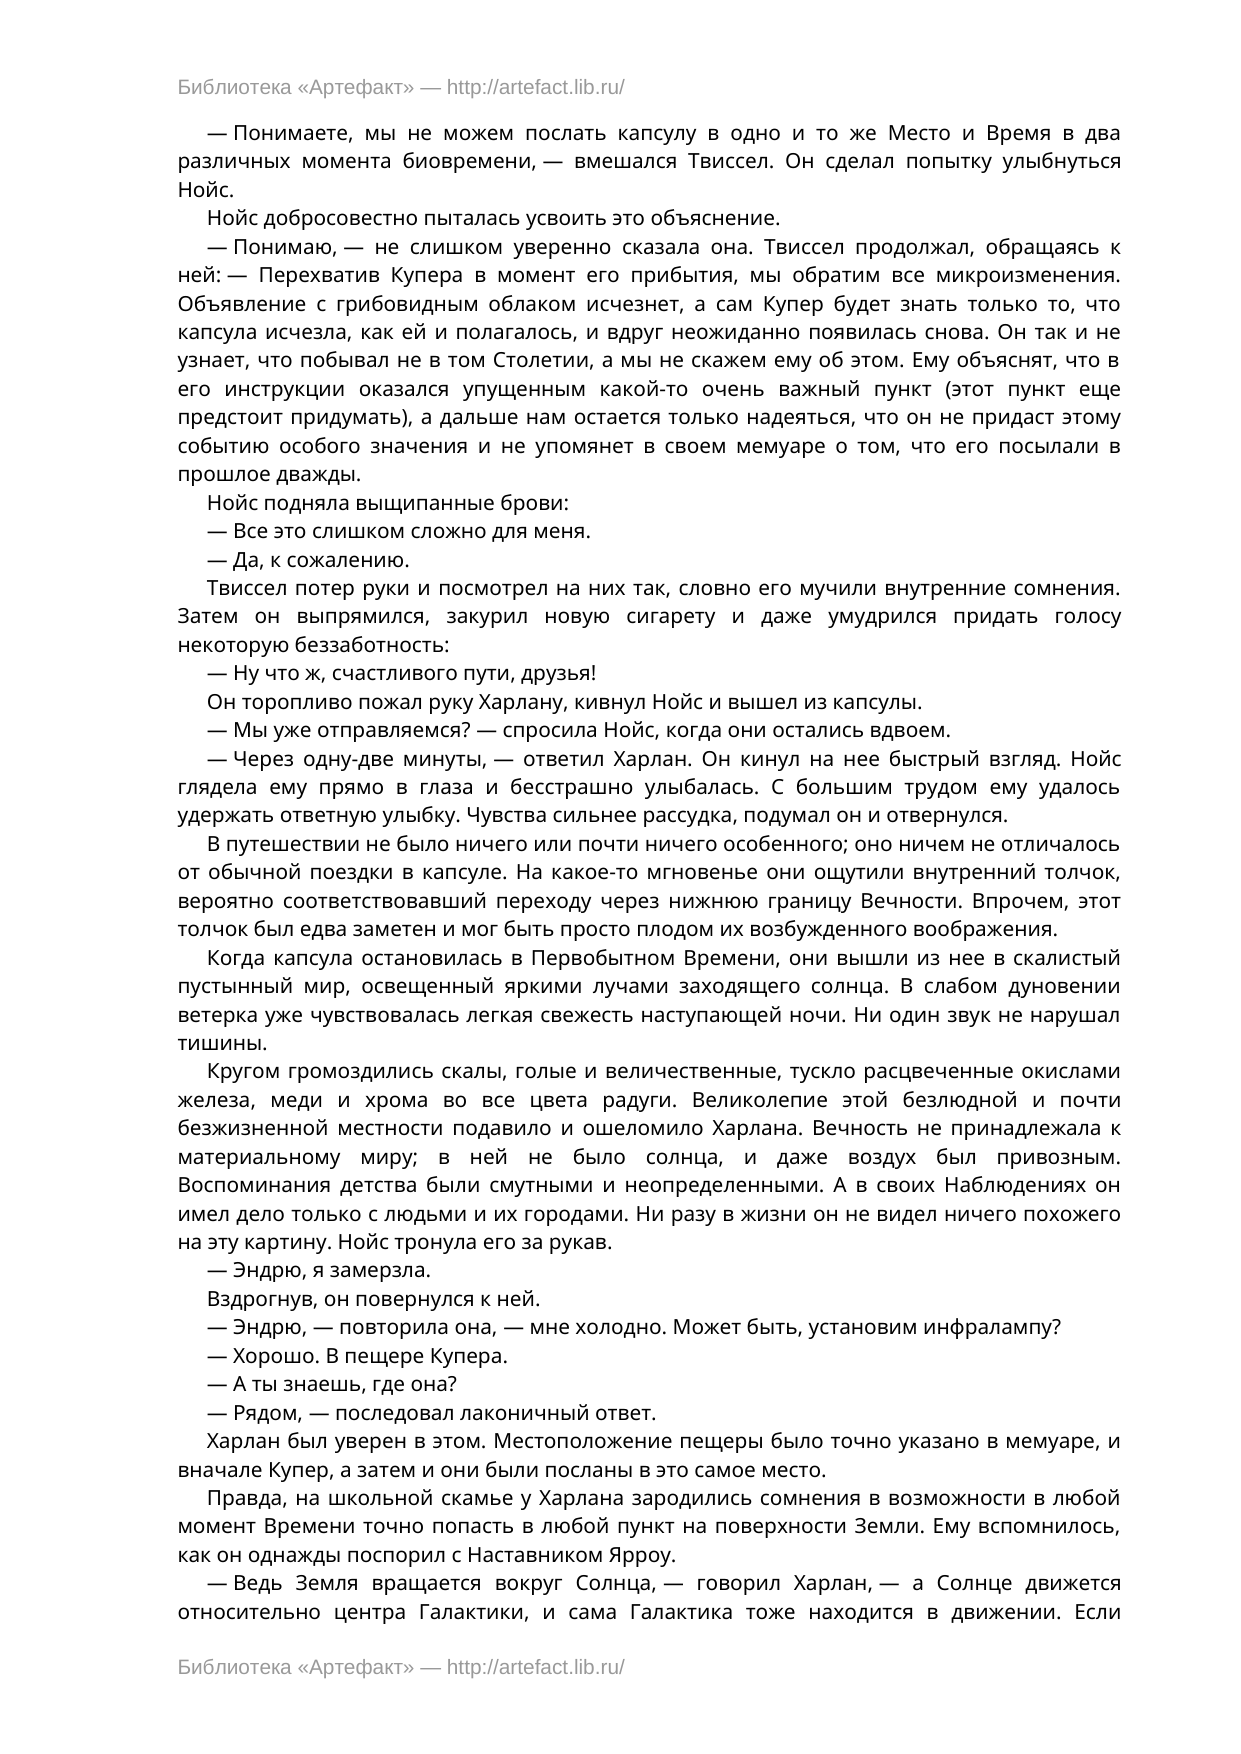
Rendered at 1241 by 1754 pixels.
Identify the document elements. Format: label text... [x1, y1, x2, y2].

text — А ты знаешь, где она? [177, 1369, 1122, 1398]
text — Через одну-две минуты, — ответил Харлан. Он кинул на нее быстрый взгляд. Нойс глядела ему прямо в глаза и бесстрашно улыбалась. С большим трудом ему удалось удержать ответную улыбку. Чувства сильнее рассудка, подумал он и отвернулся. [177, 744, 1122, 829]
text Правда, на школьной скамье у Харлана зародились сомнения в возможности в любой момент Времени точно попасть в любой пункт на поверхности Земли. Ему вспомнилось, как он однажды поспорил с Наставником Ярроу. [177, 1483, 1122, 1568]
text — Эндрю, — повторила она, — мне холодно. Может быть, установим инфралампу? [177, 1312, 1122, 1341]
text — Хорошо. В пещере Купера. [177, 1341, 1122, 1369]
text Он торопливо пожал руку Харлану, кивнул Нойс и вышел из капсулы. [177, 687, 1122, 715]
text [177, 1568, 1122, 1625]
text В путешествии не было ничего или почти ничего особенного; оно ничем не отличалось от обычной поездки в капсуле. На какое-то мгновенье они ощутили внутренний толчок, вероятно соответствовавший переходу через нижнюю границу Вечности. Впрочем, этот толчок был едва заметен и мог быть просто плодом их возбужденного воображения. [177, 829, 1122, 943]
text — Ну что ж, счастливого пути, друзья! [177, 658, 1122, 687]
text — Да, к сожалению. [177, 545, 1122, 573]
text — Все это слишком сложно для меня. [177, 516, 1122, 545]
text — Понимаете, мы не можем послать капсулу в одно и то же Место и Время в два различных момента биовремени, — вмешался Твиссел. Он сделал попытку улыбнуться Нойс. [177, 118, 1122, 203]
text Вздрогнув, он повернулся к ней. [177, 1284, 1122, 1312]
text — Мы уже отправляемся? — спросила Нойс, когда они остались вдвоем. [177, 715, 1122, 744]
text Харлан был уверен в этом. Местоположение пещеры было точно указано в мемуаре, и вначале Купер, а затем и они были посланы в это самое место. [177, 1426, 1122, 1483]
text Нойс подняла выщипанные брови: [177, 488, 1122, 516]
text — Понимаю, — не слишком уверенно сказала она. Твиссел продолжал, обращаясь к ней: — Перехватив Купера в момент его прибытия, мы обратим все микроизменения. Объявление с грибовидным облаком исчезнет, а сам Купер будет знать только то, что капсула исчезла, как ей и полагалось, и вдруг неожиданно появилась снова. Он так и не узнает, что побывал не в том Столетии, а мы не скажем ему об этом. Ему объяснят, что в его инструкции оказался упущенным какой-то очень важный пункт (этот пункт еще предстоит придумать), а дальше нам остается только надеяться, что он не придаст этому событию особого значения и не упомянет в своем мемуаре о том, что его посылали в прошлое дважды. [177, 232, 1122, 488]
text — Эндрю, я замерзла. [177, 1256, 1122, 1284]
text — Рядом, — последовал лаконичный ответ. [177, 1398, 1122, 1426]
text Кругом громоздились скалы, голые и величественные, тускло расцвеченные окислами железа, меди и хрома во все цвета радуги. Великолепие этой безлюдной и почти безжизненной местности подавило и ошеломило Харлана. Вечность не принадлежала к материальному миру; в ней не было солнца, и даже воздух был привозным. Воспоминания детства были смутными и неопределенными. А в своих Наблюдениях он имел дело только с людьми и их городами. Ни разу в жизни он не видел ничего похожего на эту картину. Нойс тронула его за рукав. [177, 1057, 1122, 1256]
text Нойс добросовестно пыталась усвоить это объяснение. [177, 203, 1122, 232]
text Когда капсула остановилась в Первобытном Времени, они вышли из нее в скалистый пустынный мир, освещенный яркими лучами заходящего солнца. В слабом дуновении ветерка уже чувствовалась легкая свежесть наступающей ночи. Ни один звук не нарушал тишины. [177, 943, 1122, 1057]
text Твиссел потер руки и посмотрел на них так, словно его мучили внутренние сомнения. Затем он выпрямился, закурил новую сигарету и даже умудрился придать голосу некоторую беззаботность: [177, 573, 1122, 658]
